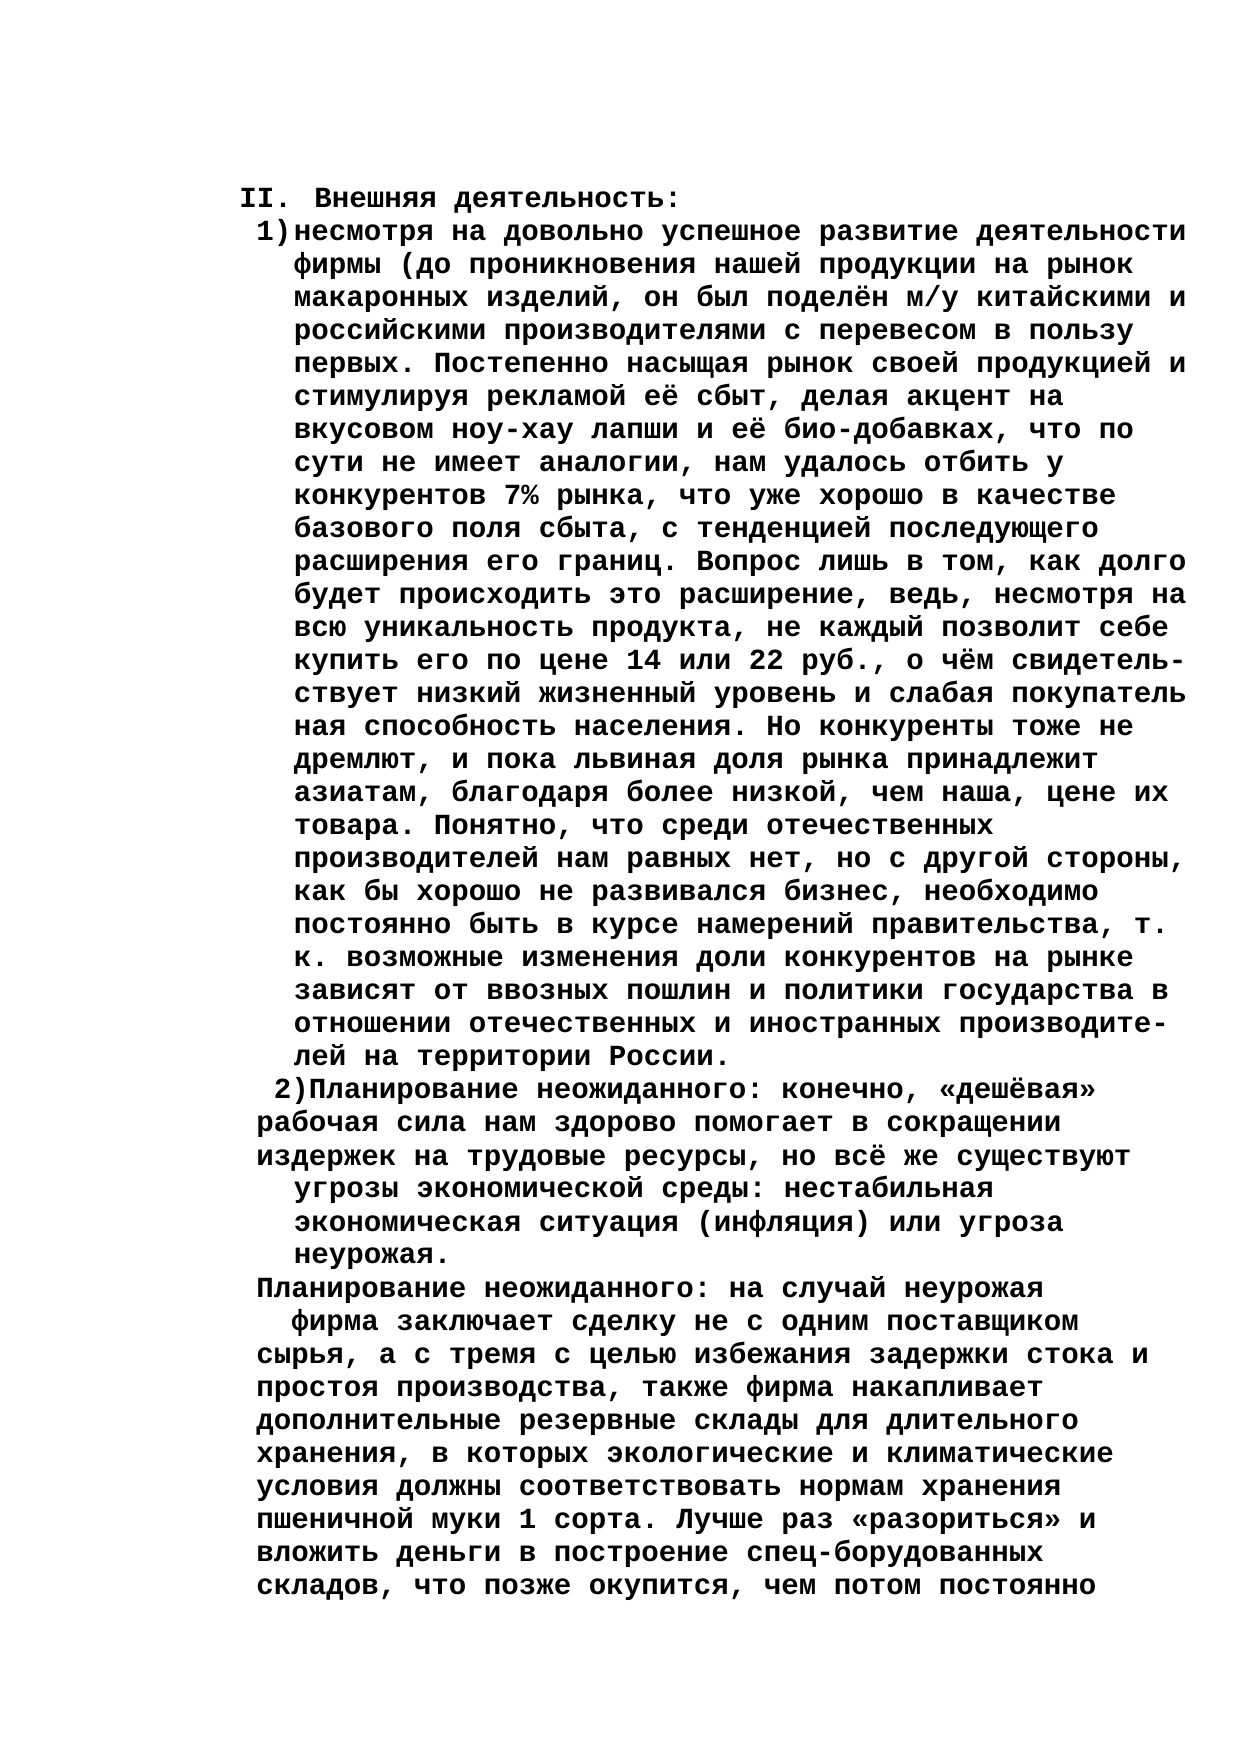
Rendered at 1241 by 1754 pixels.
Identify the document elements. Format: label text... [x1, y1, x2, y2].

text 2)Планирование неожиданного: конечно, «дешёвая» рабочая сила нам здорово помогает в сокращении издержек на трудовые ресурсы, но всё же существуют [256, 1074, 1196, 1174]
text угрозы экономической среды: нестабильная [294, 1174, 1196, 1207]
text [256, 1306, 1196, 1603]
list несмотря на довольно успешное развитие деятельности фирмы (до проникновения нашей продукции на рынок макаронных изделий, он был поделён м/у китайскими и российскими производителями с перевесом в пользу первых. Постепенно насыщая рынок своей продукцией и стимулируя рекламой её сбыт, делая акцент на вкусовом ноу-хау лапши и её био-добавках, что по сути не имеет аналогии, нам удалось отбить у конкурентов 7% рынка, что уже хорошо в качестве базового поля сбыта, с тенденцией последующего расширения его границ. Вопрос лишь в том, как долго будет происходить это расширение, ведь, несмотря на всю уникальность продукта, не каждый позволит себе купить его по цене 14 или 22 руб., о чём свидетель- ствует низкий жизненный уровень и слабая покупатель ная способность населения. Но конкуренты тоже не дремлют, и пока львиная доля рынка принадлежит азиатам, благодаря более низкой, чем наша, цене их товара. Понятно, что среди отечественных производителей нам равных нет, но с другой стороны, как бы хорошо не развивался бизнес, необходимо постоянно быть в курсе намерений правительства, т. к. возможные изменения доли конкурентов на рынке зависят от ввозных пошлин и политики государства в отношении отечественных и иностранных производите- лей на территории России. [256, 216, 1196, 1074]
list Внешняя деятельность: [239, 183, 1196, 216]
text экономическая ситуация (инфляция) или угроза неурожая. [294, 1207, 1196, 1273]
text Планирование неожиданного: на случай неурожая [256, 1273, 1196, 1306]
